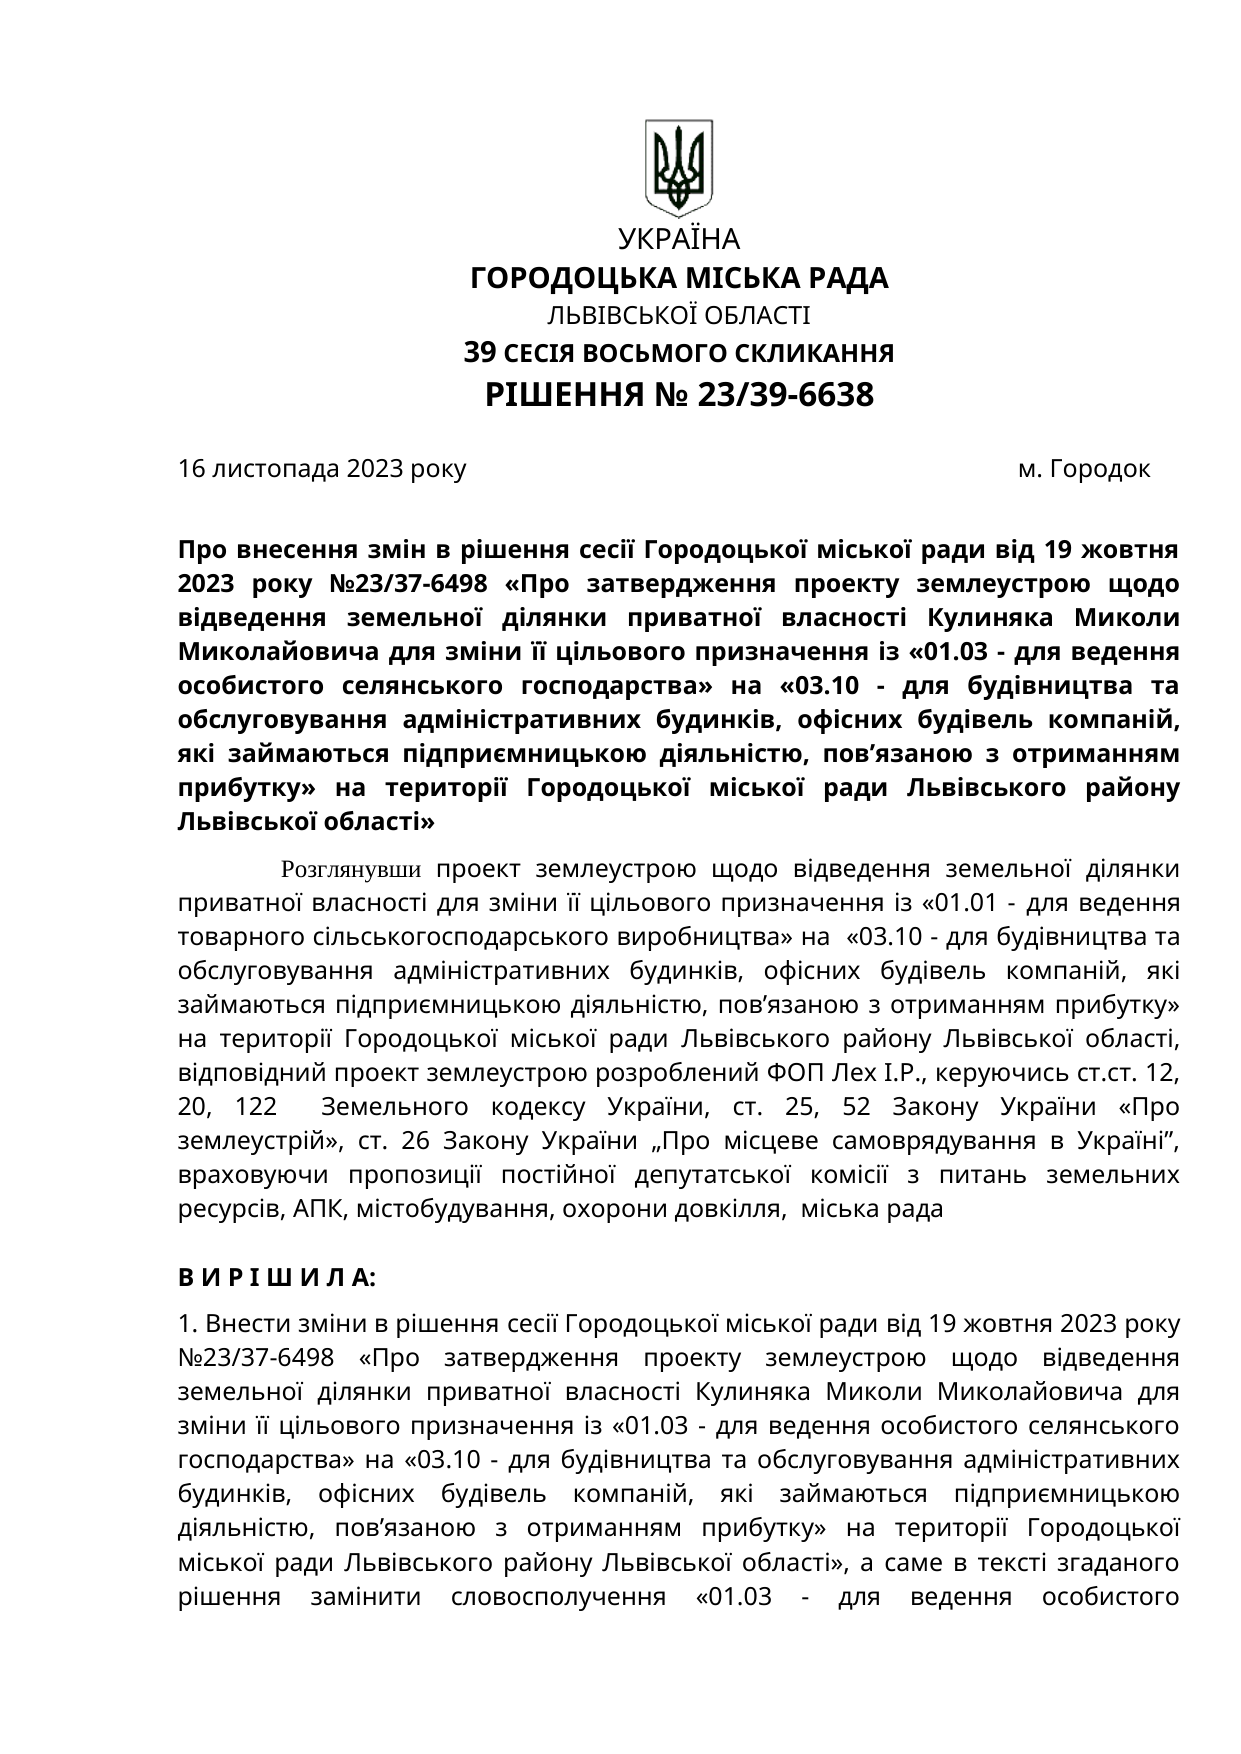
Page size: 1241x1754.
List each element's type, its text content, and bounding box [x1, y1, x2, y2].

text ЛЬВІВСЬКОЇ ОБЛАСТІ [177, 297, 1181, 332]
text В И Р І Ш И Л А: [177, 1259, 1181, 1293]
list Про внесення змін в рішення сесії Городоцької міської ради від 19 жовтня 2023 року №23/37-6498 «Про затвердження проекту землеустрою щодо відведення земельної ділянки приватної власності Кулиняка Миколи Миколайовича для зміни її цільового призначення із «01.03 - для ведення особистого селянського господарства» на «03.10 - для будівництва та обслуговування адміністративних будинків, офісних будівель компаній, які займаються підприємницькою діяльністю, пов’язаною з отриманням прибутку» на території Городоцької міської ради Львівського району Львівської області» [177, 531, 1181, 838]
text Розглянувши проект землеустрою щодо відведення земельної ділянки приватної власності для зміни її цільового призначення із «01.01 - для ведення товарного сільськогосподарського виробництва» на «03.10 - для будівництва та обслуговування адміністративних будинків, офісних будівель компаній, які займаються підприємницькою діяльністю, пов’язаною з отриманням прибутку» на території Городоцької міської ради Львівського району Львівської області, відповідний проект землеустрою розроблений ФОП Лех І.Р., керуючись ст.ст. 12, 20, 122 Земельного кодексу України, ст. 25, 52 Закону України «Про землеустрій», ст. 26 Закону України „Про місцеве самоврядування в Україні”, враховуючи пропозиції постійної депутатської комісії з питань земельних ресурсів, АПК, містобудування, охорони довкілля, міська рада [177, 850, 1181, 1225]
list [177, 1306, 1181, 1612]
picture [644, 118, 715, 219]
text ГОРОДОЦЬКА МІСЬКА РАДА [177, 258, 1181, 297]
text 39 СЕСІЯ ВОСЬМОГО СКЛИКАННЯ [177, 332, 1181, 371]
text РІШЕННЯ № 23/39-6638 [177, 371, 1181, 417]
text 16 листопада 2023 року м. Городок [177, 451, 1181, 485]
text УКРАЇНА [177, 218, 1181, 258]
